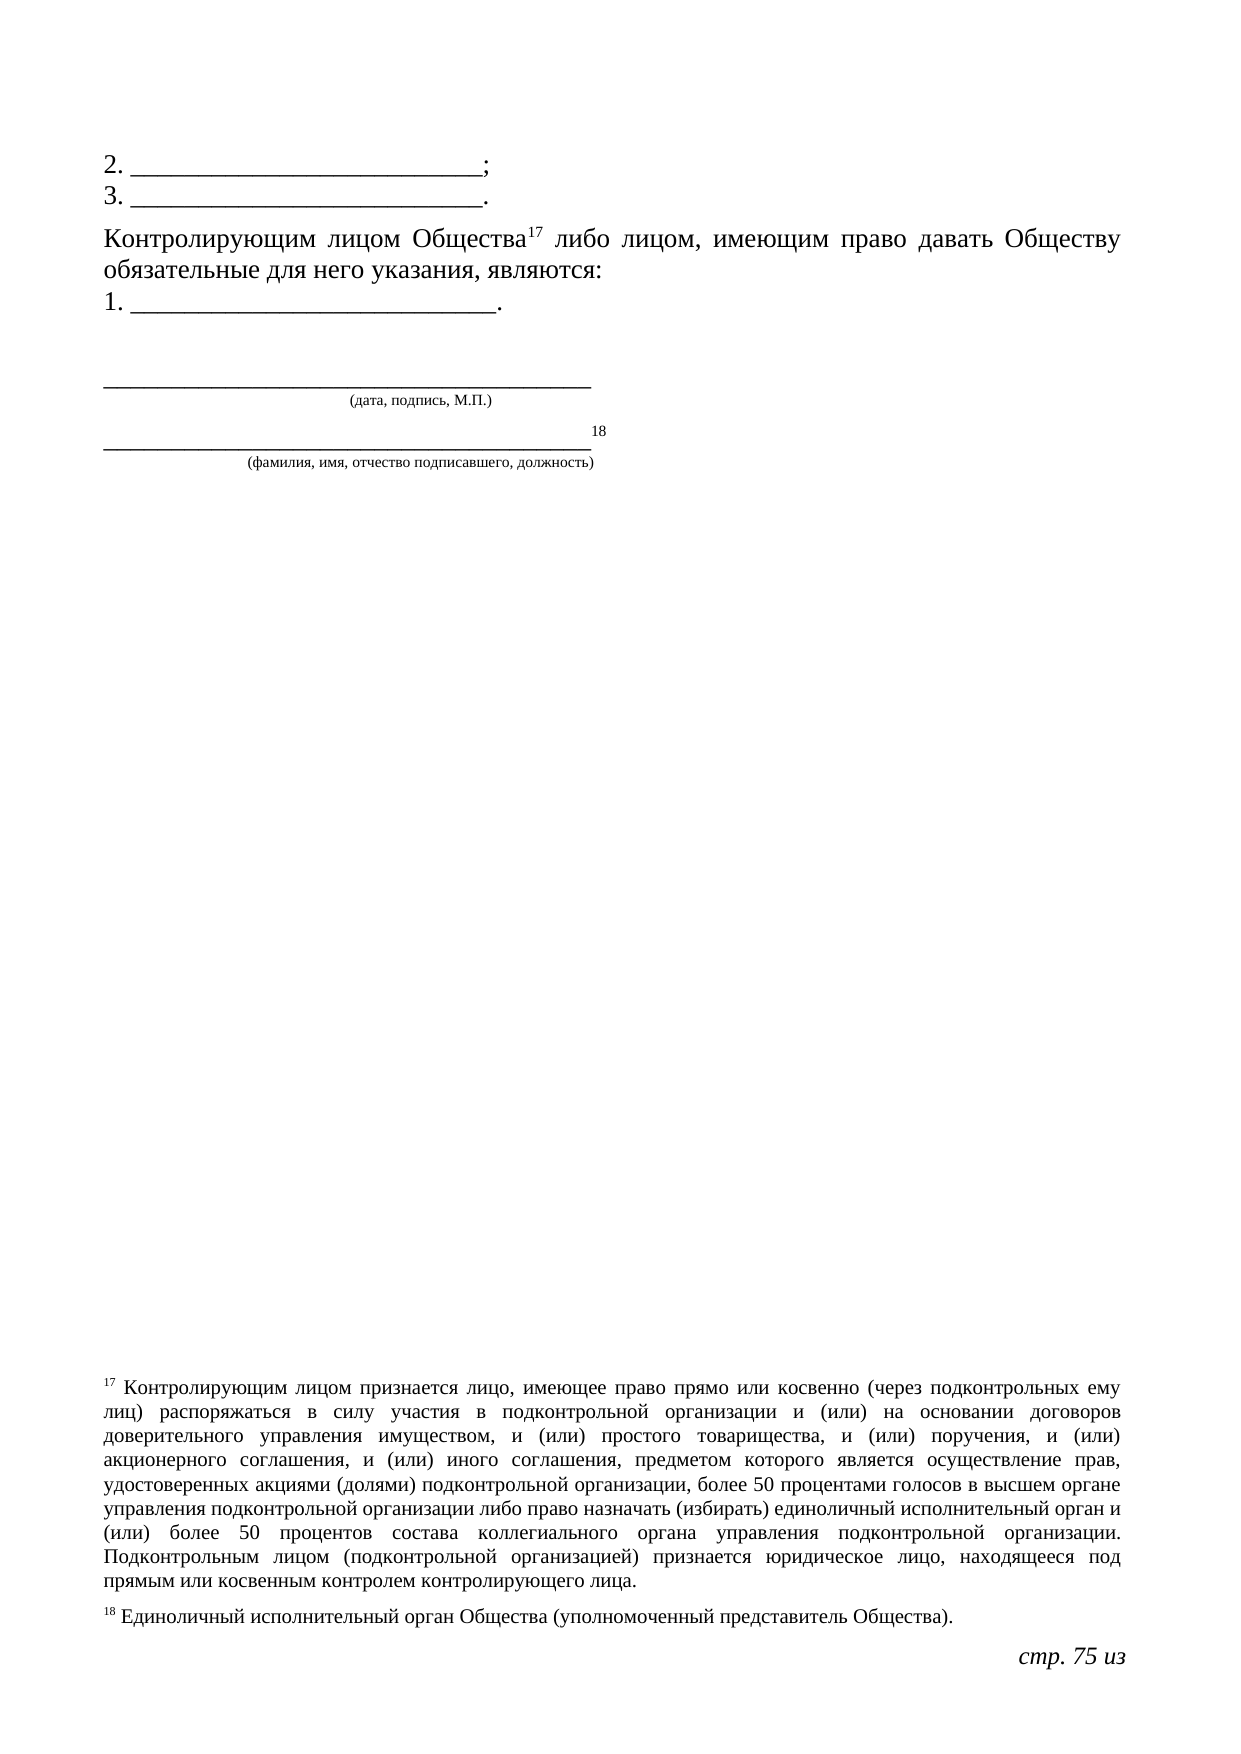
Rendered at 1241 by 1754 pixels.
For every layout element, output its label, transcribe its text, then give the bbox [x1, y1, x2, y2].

text ____________________________________ [103, 422, 1122, 453]
text ____________________________________ [103, 359, 1122, 391]
text 2. __________________________; [103, 148, 1122, 179]
text (фамилия, имя, отчество подписавшего, должность) [103, 453, 738, 484]
text 3. __________________________. [103, 179, 1122, 210]
text Контролирующим лицом Общества либо лицом, имеющим право давать Обществу обязательные для него указания, являются: [103, 222, 1122, 285]
text (дата, подпись, М.П.) [103, 391, 738, 422]
text 1. ___________________________. [103, 285, 1122, 316]
